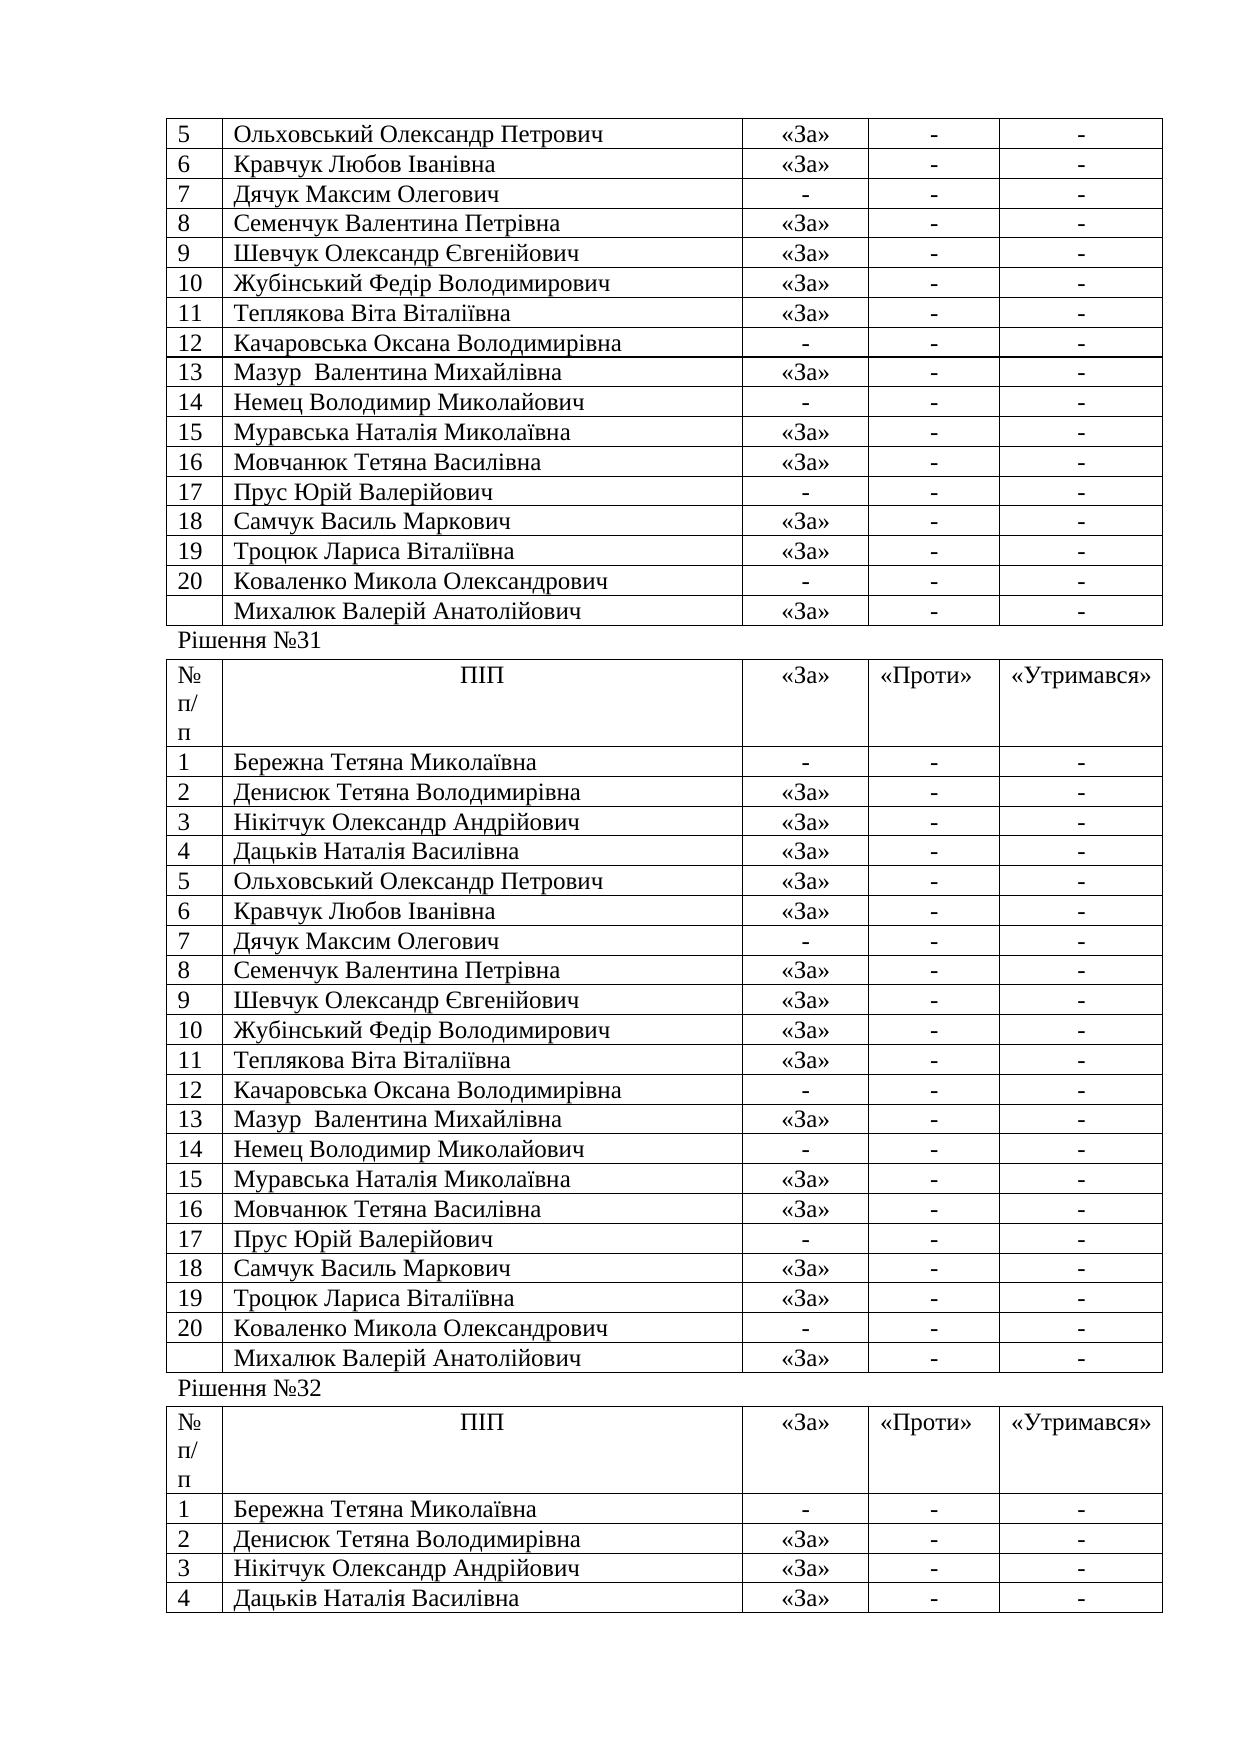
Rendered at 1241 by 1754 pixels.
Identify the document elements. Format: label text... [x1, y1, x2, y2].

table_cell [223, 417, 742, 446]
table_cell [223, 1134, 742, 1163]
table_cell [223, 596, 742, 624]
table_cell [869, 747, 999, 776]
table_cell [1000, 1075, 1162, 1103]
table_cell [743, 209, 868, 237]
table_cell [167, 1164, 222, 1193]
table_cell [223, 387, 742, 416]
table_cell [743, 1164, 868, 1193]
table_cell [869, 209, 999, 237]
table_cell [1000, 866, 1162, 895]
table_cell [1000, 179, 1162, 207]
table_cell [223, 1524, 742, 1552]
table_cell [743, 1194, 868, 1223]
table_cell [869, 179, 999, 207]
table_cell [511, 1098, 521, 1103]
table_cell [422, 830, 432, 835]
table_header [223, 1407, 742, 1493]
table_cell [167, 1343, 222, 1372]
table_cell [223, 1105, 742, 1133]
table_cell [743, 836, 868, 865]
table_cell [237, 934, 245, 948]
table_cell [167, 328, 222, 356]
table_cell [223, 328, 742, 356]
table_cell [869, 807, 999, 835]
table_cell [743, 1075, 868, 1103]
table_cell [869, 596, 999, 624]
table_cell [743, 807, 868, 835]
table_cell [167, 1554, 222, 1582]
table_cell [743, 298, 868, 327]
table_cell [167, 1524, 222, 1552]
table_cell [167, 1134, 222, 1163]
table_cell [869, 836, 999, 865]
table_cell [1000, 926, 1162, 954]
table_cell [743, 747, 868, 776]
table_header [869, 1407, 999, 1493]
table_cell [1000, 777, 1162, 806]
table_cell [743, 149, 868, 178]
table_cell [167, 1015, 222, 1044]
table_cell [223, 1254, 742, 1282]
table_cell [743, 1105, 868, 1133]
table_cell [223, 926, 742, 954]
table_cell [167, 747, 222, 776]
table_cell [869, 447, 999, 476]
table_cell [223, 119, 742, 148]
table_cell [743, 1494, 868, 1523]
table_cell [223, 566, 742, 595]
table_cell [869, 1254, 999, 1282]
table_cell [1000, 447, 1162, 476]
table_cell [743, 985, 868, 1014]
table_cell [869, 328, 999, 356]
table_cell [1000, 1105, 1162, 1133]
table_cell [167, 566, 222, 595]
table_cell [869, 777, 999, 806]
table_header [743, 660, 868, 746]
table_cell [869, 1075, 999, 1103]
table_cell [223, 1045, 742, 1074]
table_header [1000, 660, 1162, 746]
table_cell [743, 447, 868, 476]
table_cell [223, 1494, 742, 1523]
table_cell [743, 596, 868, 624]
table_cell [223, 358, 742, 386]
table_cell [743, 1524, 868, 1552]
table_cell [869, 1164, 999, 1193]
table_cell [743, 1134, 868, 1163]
text Рішення №32 [177, 1373, 1152, 1401]
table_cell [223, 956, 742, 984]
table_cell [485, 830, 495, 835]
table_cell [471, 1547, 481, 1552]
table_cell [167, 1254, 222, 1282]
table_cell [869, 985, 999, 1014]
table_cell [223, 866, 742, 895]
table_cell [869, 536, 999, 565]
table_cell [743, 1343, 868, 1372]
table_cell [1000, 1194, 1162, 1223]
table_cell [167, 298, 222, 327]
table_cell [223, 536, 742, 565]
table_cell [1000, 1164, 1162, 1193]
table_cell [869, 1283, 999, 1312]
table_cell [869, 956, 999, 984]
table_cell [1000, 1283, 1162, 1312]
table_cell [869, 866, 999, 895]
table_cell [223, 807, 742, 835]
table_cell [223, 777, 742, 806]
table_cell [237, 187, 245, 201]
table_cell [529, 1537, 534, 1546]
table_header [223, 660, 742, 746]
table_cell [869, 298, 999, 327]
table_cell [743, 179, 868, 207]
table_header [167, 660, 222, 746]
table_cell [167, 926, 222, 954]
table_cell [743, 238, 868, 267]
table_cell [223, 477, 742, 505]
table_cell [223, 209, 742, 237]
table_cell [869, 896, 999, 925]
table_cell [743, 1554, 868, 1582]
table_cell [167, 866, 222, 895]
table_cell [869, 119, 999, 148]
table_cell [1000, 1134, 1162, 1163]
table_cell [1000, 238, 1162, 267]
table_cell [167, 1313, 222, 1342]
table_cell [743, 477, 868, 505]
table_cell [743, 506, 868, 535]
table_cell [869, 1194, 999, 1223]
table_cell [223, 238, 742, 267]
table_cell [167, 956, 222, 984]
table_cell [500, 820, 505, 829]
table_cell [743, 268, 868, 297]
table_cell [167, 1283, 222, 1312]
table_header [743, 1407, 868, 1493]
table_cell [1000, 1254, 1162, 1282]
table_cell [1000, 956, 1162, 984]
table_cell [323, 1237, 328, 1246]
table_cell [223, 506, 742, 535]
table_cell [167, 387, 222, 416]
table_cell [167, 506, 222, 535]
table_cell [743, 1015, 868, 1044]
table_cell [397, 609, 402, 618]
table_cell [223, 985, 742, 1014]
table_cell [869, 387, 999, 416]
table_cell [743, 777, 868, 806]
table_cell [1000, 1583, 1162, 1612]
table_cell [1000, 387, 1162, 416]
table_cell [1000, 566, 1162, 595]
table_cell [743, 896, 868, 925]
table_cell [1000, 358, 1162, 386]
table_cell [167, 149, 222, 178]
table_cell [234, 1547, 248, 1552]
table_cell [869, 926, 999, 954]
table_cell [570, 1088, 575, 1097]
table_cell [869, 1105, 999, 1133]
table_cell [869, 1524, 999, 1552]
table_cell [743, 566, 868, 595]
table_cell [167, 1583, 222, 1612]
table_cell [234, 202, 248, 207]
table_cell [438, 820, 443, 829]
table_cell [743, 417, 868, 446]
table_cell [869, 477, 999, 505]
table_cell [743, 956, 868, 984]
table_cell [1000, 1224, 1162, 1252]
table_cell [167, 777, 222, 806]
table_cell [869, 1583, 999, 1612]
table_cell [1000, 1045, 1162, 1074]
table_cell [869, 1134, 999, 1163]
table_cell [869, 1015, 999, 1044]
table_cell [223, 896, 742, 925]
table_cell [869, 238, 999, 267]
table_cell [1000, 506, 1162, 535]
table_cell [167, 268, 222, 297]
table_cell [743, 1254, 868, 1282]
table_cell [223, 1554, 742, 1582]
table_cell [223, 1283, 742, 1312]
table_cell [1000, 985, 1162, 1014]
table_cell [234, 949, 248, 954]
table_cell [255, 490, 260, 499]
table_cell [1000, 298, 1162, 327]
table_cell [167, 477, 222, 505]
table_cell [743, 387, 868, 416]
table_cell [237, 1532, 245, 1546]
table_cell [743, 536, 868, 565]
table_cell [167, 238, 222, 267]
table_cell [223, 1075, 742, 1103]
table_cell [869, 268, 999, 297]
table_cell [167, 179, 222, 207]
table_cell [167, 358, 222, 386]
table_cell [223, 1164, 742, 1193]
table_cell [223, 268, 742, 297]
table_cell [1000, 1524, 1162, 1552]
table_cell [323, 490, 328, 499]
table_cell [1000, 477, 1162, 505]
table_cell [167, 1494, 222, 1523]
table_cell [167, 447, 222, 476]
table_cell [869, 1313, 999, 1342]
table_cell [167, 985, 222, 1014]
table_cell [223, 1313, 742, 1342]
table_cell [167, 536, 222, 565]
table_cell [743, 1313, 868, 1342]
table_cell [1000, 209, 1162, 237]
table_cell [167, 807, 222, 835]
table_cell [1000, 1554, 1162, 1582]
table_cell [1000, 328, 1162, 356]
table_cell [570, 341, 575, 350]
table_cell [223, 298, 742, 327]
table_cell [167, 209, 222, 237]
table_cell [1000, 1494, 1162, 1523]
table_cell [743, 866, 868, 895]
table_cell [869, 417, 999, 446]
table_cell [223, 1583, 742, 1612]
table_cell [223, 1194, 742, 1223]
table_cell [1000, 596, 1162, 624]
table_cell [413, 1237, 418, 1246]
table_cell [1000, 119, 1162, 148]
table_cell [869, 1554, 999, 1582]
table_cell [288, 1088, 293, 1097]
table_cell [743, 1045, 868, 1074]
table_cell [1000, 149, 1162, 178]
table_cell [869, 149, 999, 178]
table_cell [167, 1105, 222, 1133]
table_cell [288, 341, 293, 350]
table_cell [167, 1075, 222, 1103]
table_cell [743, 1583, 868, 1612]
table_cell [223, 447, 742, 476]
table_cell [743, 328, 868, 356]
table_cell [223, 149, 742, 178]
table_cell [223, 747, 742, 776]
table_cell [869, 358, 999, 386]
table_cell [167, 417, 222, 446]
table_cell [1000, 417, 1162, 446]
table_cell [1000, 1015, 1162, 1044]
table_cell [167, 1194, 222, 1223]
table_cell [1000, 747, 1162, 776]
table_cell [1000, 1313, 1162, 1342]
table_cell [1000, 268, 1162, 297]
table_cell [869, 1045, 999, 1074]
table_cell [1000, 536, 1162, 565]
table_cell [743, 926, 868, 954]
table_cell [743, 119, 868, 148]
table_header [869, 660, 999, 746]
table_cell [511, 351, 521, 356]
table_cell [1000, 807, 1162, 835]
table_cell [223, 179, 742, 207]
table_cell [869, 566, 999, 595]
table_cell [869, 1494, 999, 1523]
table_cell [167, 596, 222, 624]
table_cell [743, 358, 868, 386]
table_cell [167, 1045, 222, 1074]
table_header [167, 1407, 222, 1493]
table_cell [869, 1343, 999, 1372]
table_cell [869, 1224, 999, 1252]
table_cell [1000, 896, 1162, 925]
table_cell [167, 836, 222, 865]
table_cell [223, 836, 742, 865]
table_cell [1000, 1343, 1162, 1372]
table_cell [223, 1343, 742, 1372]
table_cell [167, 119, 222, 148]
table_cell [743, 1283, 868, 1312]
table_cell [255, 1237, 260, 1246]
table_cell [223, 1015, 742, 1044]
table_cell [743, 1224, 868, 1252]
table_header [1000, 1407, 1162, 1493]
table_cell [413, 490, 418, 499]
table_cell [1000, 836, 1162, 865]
text Рішення №31 [177, 626, 1152, 654]
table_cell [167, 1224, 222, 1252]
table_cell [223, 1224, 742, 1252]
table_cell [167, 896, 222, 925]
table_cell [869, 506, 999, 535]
